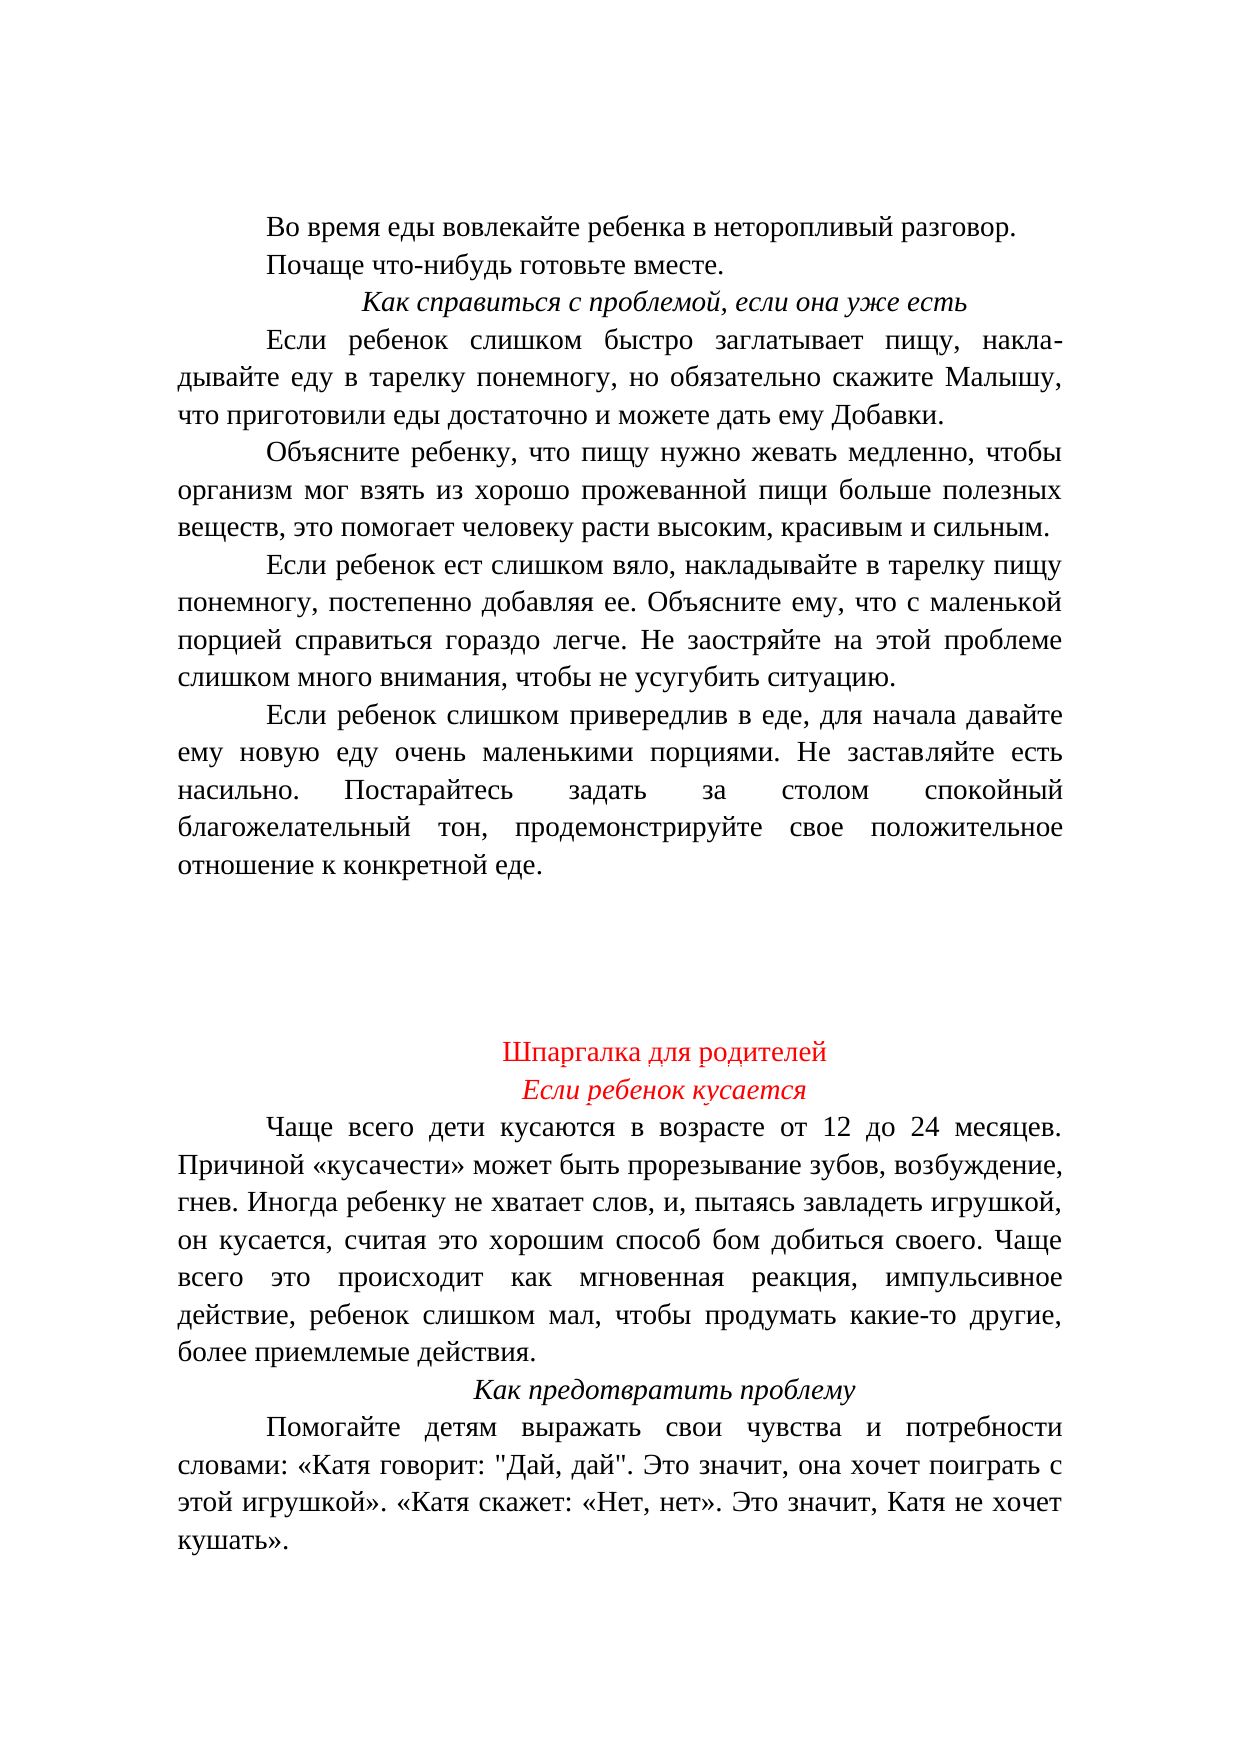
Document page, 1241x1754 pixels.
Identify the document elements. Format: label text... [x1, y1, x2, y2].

text Если ребенок ест слишком вяло, накладывайте в тарелку пищу понемногу, постепенно добавляя ее. Объясните ему, что с маленькой порцией справиться гораздо легче. Не заостряйте на этой проблеме слишком много внимания, чтобы не усугубить ситуацию. [177, 544, 1063, 694]
text Почаще что-нибудь готовьте вместе. [177, 244, 1063, 282]
text Чаще всего дети кусаются в возрасте от 12 до 24 месяцев. Причиной «кусачести» может быть прорезывание зубов, возбуждение, гнев. Иногда ребенку не хватает слов, и, пытаясь завладеть игрушкой, он кусается, считая это хорошим способ бом добиться своего. Чаще всего это происходит как мгновенная реакция, импульсивное действие, ребенок слишком мал, чтобы продумать какие-то другие, более приемлемые действия. [177, 1107, 1063, 1369]
text Если ребенок кусается [177, 1069, 1063, 1107]
text Объясните ребенку, что пищу нужно жевать медленно, чтобы организм мог взять из хорошо прожеванной пищи больше полезных веществ, это помогает человеку расти высоким, красивым и сильным. [177, 432, 1063, 544]
text Во время еды вовлекайте ребенка в неторопливый разговор. [177, 207, 1063, 244]
text Как предотвратить проблему [177, 1369, 1063, 1407]
text Как справиться с проблемой, если она уже есть [177, 282, 1063, 319]
text Помогайте детям выражать свои чувства и потребности словами: «Катя говорит: "Дай, дай". Это значит, она хочет поиграть с этой игрушкой». «Катя скажет: «Нет, нет». Это значит, Катя не хочет кушать». [177, 1407, 1063, 1557]
text Если ребенок слишком привередлив в еде, для начала давайте ему новую еду очень маленькими порциями. Не заставляйте есть насильно. Постарайтесь задать за столом спокойный благожелательный тон, продемонстрируйте свое положительное отношение к конкретной еде. [177, 694, 1063, 882]
text Шпаргалка для родителей [177, 1032, 1063, 1069]
text Если ребенок слишком быстро заглатывает пищу, накладывайте еду в тарелку понемногу, но обязательно скажите Малышу, что приготовили еды достаточно и можете дать ему Добавки. [177, 319, 1063, 432]
